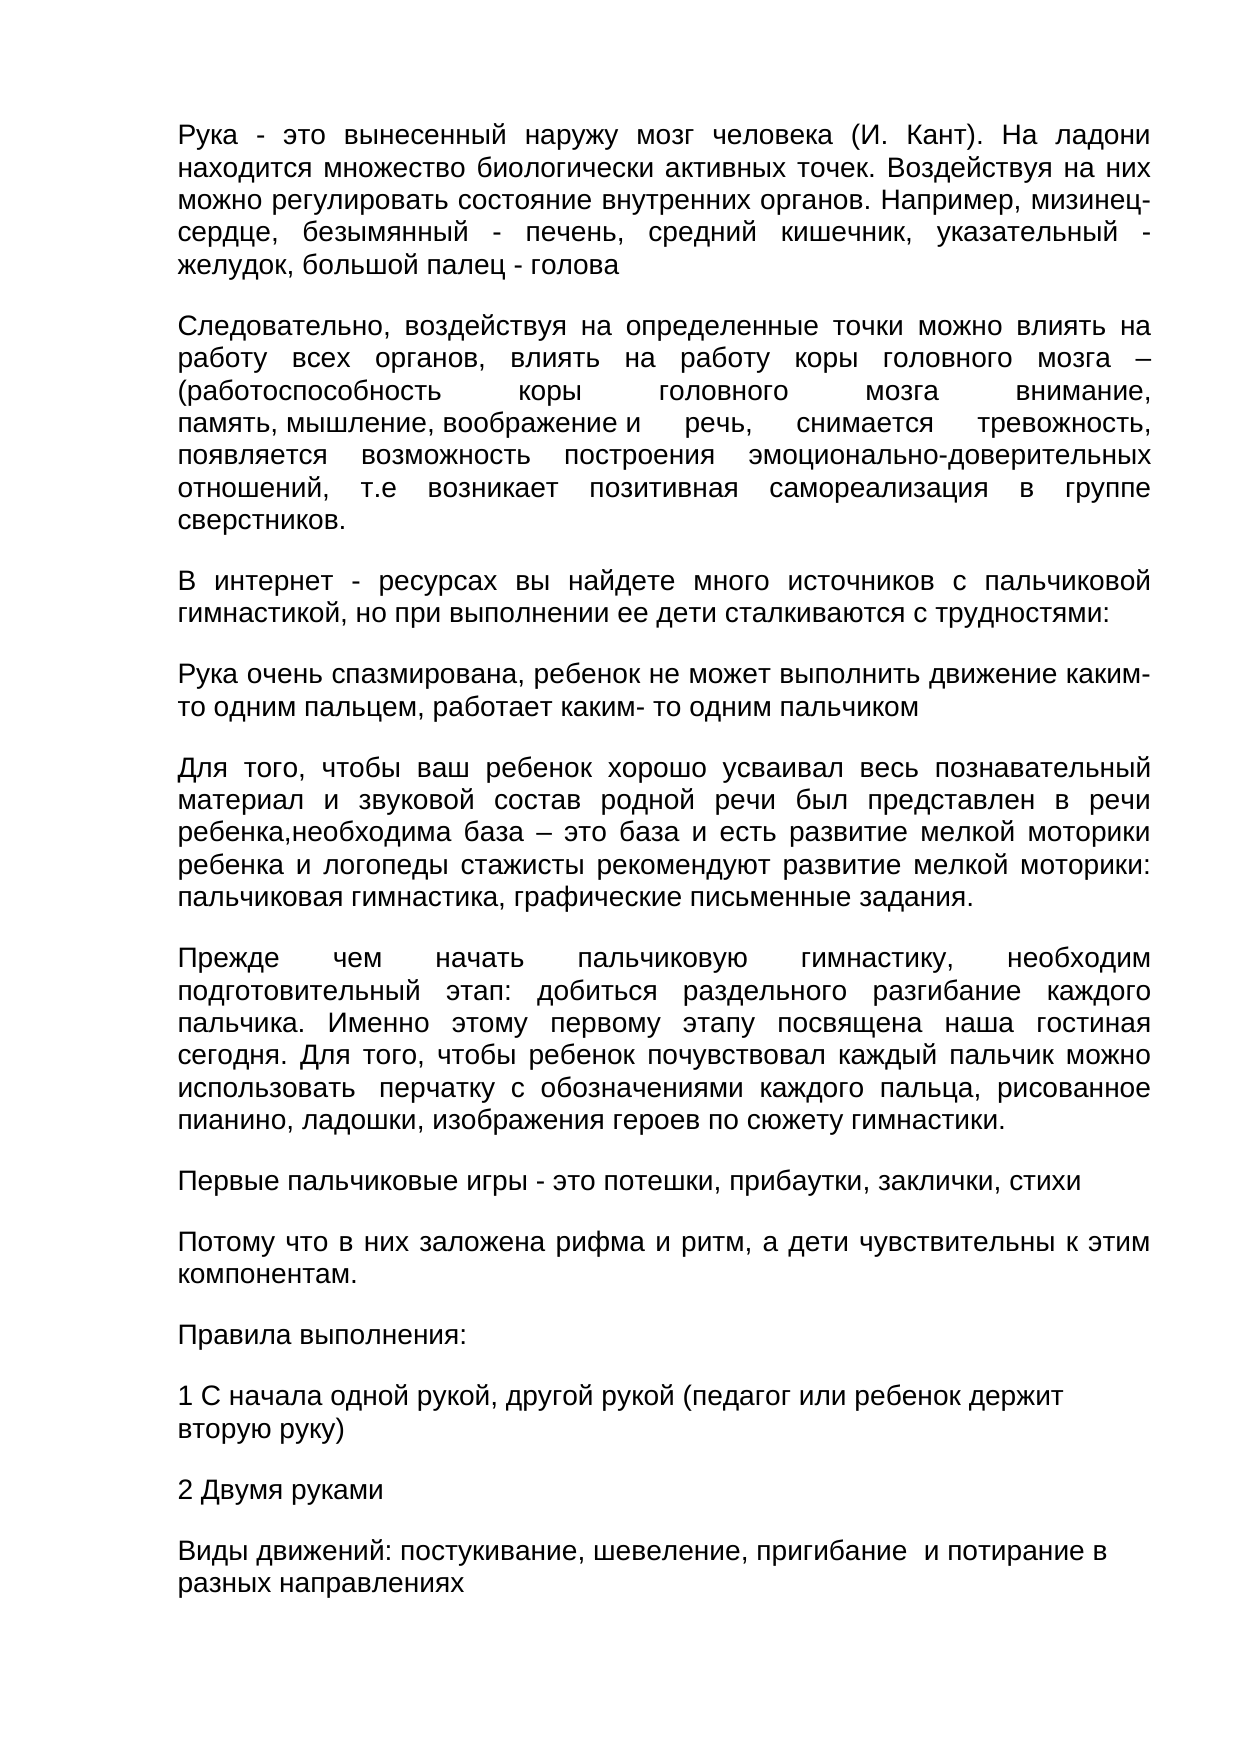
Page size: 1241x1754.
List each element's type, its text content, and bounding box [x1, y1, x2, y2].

text Рука - это вынесенный наружу мозг человека (И. Кант). На ладони находится множество биологически активных точек. Воздействуя на них можно регулировать состояние внутренних органов. Например, мизинец-сердце, безымянный - печень, средний кишечник, указательный - желудок, большой палец - голова [177, 118, 1152, 280]
text Следовательно, воздействуя на определенные точки можно влиять на работу всех органов, влиять на работу коры головного мозга –(работоспособность коры головного мозга внимание, память, мышление, воображение и речь, снимается тревожность, появляется возможность построения эмоционально-доверительных отношений, т.е возникает позитивная самореализация в группе сверстников. [177, 309, 1152, 535]
text Виды движений: постукивание, шевеление, пригибание и потирание в разных направлениях [177, 1533, 1152, 1598]
text В интернет - ресурсах вы найдете много источников с пальчиковой гимнастикой, но при выполнении ее дети сталкиваются с трудностями: [177, 564, 1152, 629]
text 1 С начала одной рукой, другой рукой (педагог или ребенок держит вторую руку) [177, 1379, 1152, 1444]
text Потому что в них заложена рифма и ритм, а дети чувствительны к этим компонентам. [177, 1225, 1152, 1290]
text Правила выполнения: [177, 1318, 1152, 1351]
text 2 Двумя руками [177, 1473, 1152, 1505]
text Прежде чем начать пальчиковую гимнастику, необходим подготовительный этап: добиться раздельного разгибание каждого пальчика. Именно этому первому этапу посвящена наша гостиная сегодня. Для того, чтобы ребенок почувствовал каждый пальчик можно использовать перчатку с обозначениями каждого пальца, рисованное пианино, ладошки, изображения героев по сюжету гимнастики. [177, 941, 1152, 1136]
text Первые пальчиковые игры - это потешки, прибаутки, заклички, стихи [177, 1164, 1152, 1196]
text Для того, чтобы ваш ребенок хорошо усваивал весь познавательный материал и звуковой состав родной речи был представлен в речи ребенка,необходима база – это база и есть развитие мелкой моторики ребенка и логопеды стажисты рекомендуют развитие мелкой моторики: пальчиковая гимнастика, графические письменные задания. [177, 751, 1152, 913]
text Рука очень спазмирована, ребенок не может выполнить движение каким-то одним пальцем, работает каким- то одним пальчиком [177, 657, 1152, 722]
